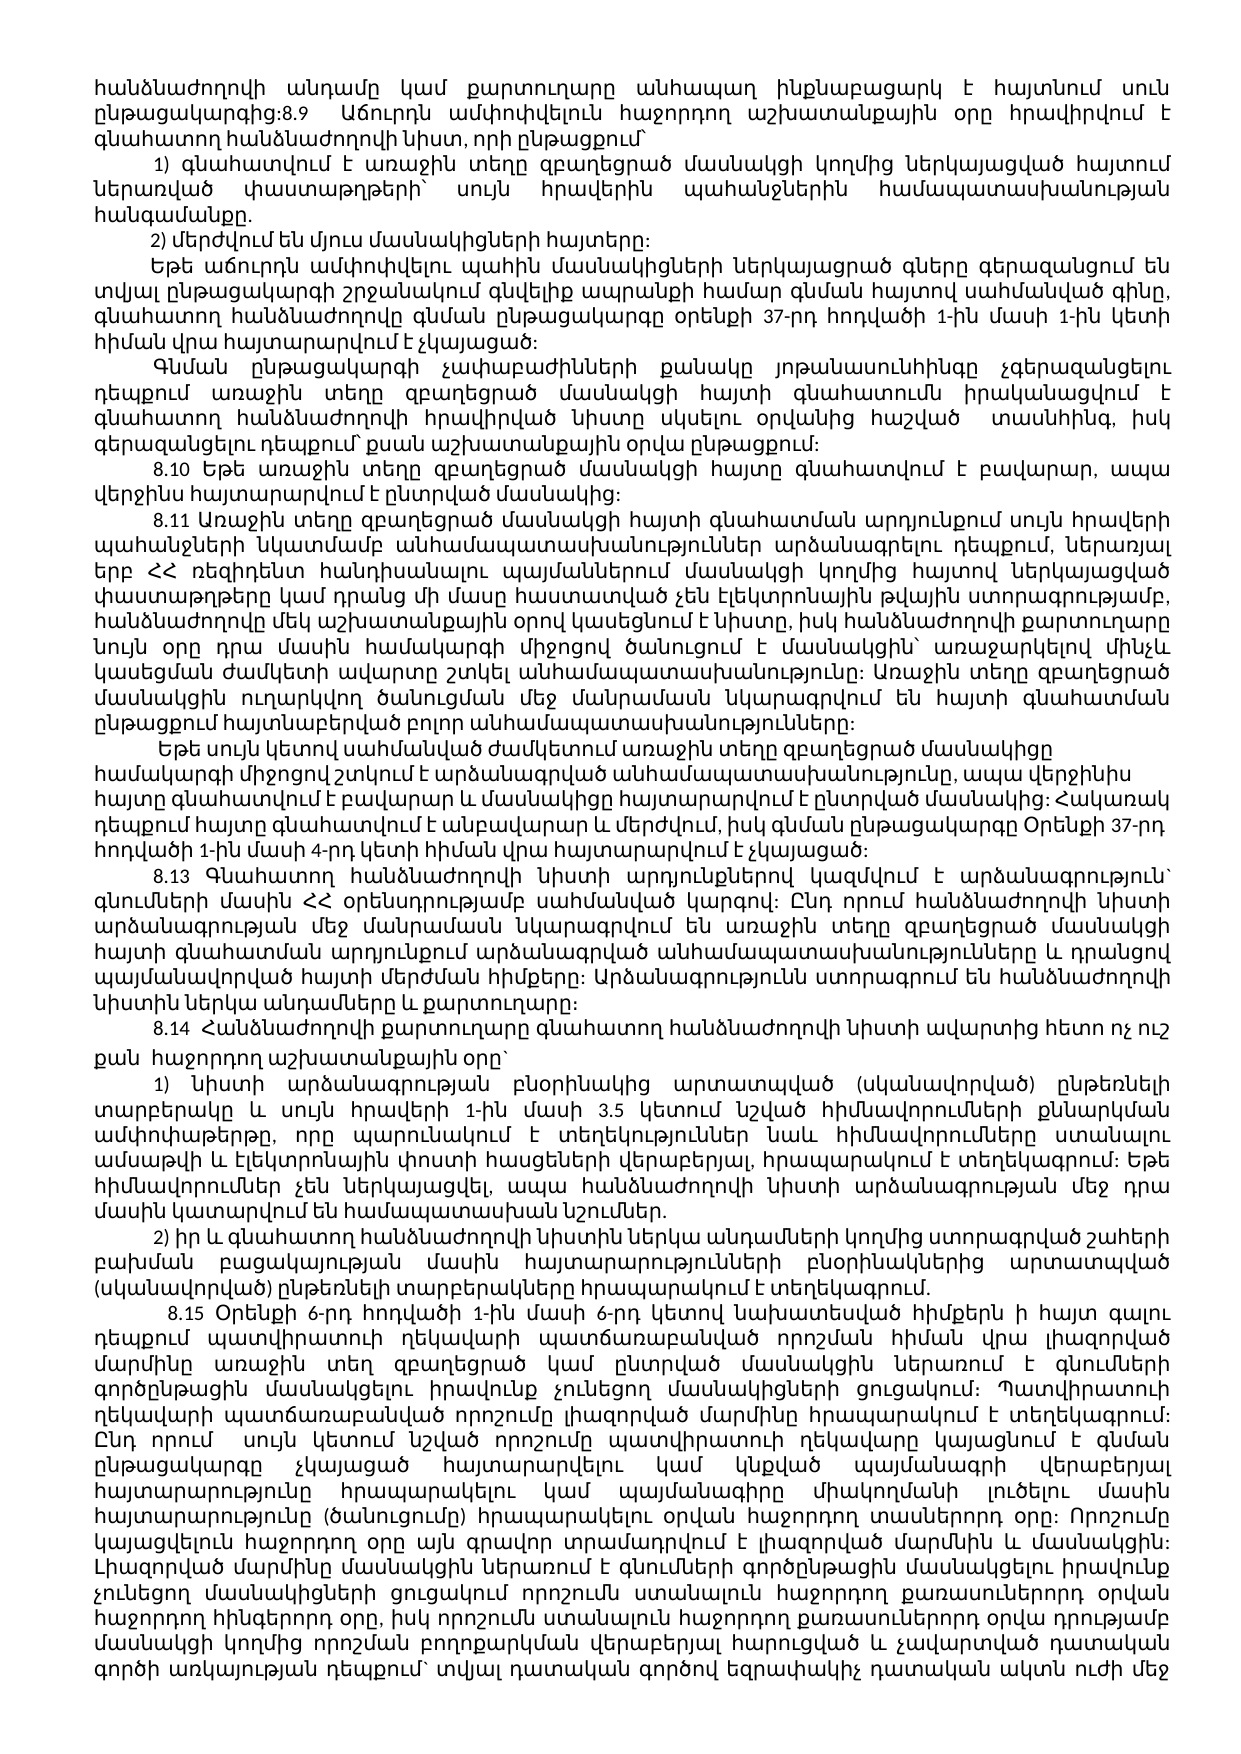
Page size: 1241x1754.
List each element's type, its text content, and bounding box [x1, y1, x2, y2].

text Եթե սույն կետով սահմանված ժամկետում առաջին տեղը զբաղեցրած մասնակիցը համակարգի միջոցով շտկում է արձանագրված անհամապատասխանությունը, ապա վերջինիս հայտը գնահատվում է բավարար և մասնակիցը հայտարարվում է ընտրված մասնակից: Հակառակ դեպքում հայտը գնահատվում է անբավարար և մերժվում, իսկ գնման ընթացակարգը Օրենքի 37-րդ հոդվածի 1-ին մասի 4-րդ կետի հիման վրա հայտարարվում է չկայացած: [94, 736, 1171, 863]
text 1) նիստի արձանագրության բնօրինակից արտատպված (սկանավորված) ընթեռնելի տարբերակը և սույն հրավերի 1-ին մասի 3.5 կետում նշված հիմնավորումների քննարկման ամփոփաթերթը, որը պարունակում է տեղեկություններ նաև հիմնավորումները ստանալու ամսաթվի և էլեկտրոնային փոստի հասցեների վերաբերյալ, հրապարակում է տեղեկագրում: Եթե հիմնավորումներ չեն ներկայացվել, ապա հանձնաժողովի նիստի արձանագրության մեջ դրա մասին կատարվում են համապատասխան նշումներ. [94, 1071, 1171, 1224]
text 8.13 Գնահատող հանձնաժողովի նիստի արդյունքներով կազմվում է արձանագրություն` գնումների մասին ՀՀ օրենսդրությամբ սահմանված կարգով: Ընդ որում հանձնաժողովի նիստի արձանագրության մեջ մանրամասն նկարագրվում են առաջին տեղը զբաղեցրած մասնակցի հայտի գնահատման արդյունքում արձանագրված անհամապատասխանությունները և դրանցով պայմանավորված հայտի մերժման հիմքերը: Արձանագրությունն ստորագրում են հանձնաժողովի նիստին ներկա անդամները և քարտուղարը։ [94, 863, 1171, 1015]
text Գնման ընթացակարգի չափաբաժինների քանակը յոթանասունհինգը չգերազանցելու դեպքում առաջին տեղը զբաղեցրած մասնակցի հայտի գնահատումն իրականացվում է գնահատող հանձնաժողովի հրավիրված նիստը սկսելու օրվանից հաշված տասնհինգ, իսկ գերազանցելու դեպքում՝ քսան աշխատանքային օրվա ընթացքում: [94, 354, 1171, 456]
text 2) մերժվում են մյուս մասնակիցների հայտերը: [94, 227, 1171, 253]
text 1) գնահատվում է առաջին տեղը զբաղեցրած մասնակցի կողմից ներկայացված հայտում ներառված փաստաթղթերի՝ սույն հրավերին պահանջներին համապատասխանության հանգամանքը. [94, 151, 1171, 227]
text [94, 1300, 1171, 1681]
text 8.11 Առաջին տեղը զբաղեցրած մասնակցի հայտի գնահատման արդյունքում սույն հրավերի պահանջների նկատմամբ անհամապատասխանություններ արձանագրելու դեպքում, ներառյալ երբ ՀՀ ռեզիդենտ հանդիսանալու պայմաններում մասնակցի կողմից հայտով ներկայացված փաստաթղթերը կամ դրանց մի մասը հաստատված չեն էլեկտրոնային թվային ստորագրությամբ, հանձնաժողովը մեկ աշխատանքային օրով կասեցնում է նիստը, իսկ հանձնաժողովի քարտուղարը նույն օրը դրա մասին համակարգի միջոցով ծանուցում է մասնակցին՝ առաջարկելով մինչև կասեցման ժամկետի ավարտը շտկել անհամապատասխանությունը: Առաջին տեղը զբաղեցրած մասնակցին ուղարկվող ծանուցման մեջ մանրամասն նկարագրվում են հայտի գնահատման ընթացքում հայտնաբերված բոլոր անհամապատասխանությունները: [94, 507, 1171, 736]
text 8.14 Հանձնաժողովի քարտուղարը գնահատող հանձնաժողովի նիստի ավարտից հետո ոչ ուշ քան հաջորդող աշխատանքային օրը` [94, 1015, 1171, 1071]
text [94, 75, 1171, 151]
text 8.10 Եթե առաջին տեղը զբաղեցրած մասնակցի հայտը գնահատվում է բավարար, ապա վերջինս հայտարարվում է ընտրված մասնակից: [94, 456, 1171, 507]
text Եթե աճուրդն ամփոփվելու պահին մասնակիցների ներկայացրած գները գերազանցում են տվյալ ընթացակարգի շրջանակում գնվելիք ապրանքի համար գնման հայտով սահմանված գինը, գնահատող հանձնաժողովը գնման ընթացակարգը օրենքի 37-րդ հոդվածի 1-ին մասի 1-ին կետի հիման վրա հայտարարվում է չկայացած: [94, 253, 1171, 354]
text 2) իր և գնահատող հանձնաժողովի նիստին ներկա անդամների կողմից ստորագրված շահերի բախման բացակայության մասին հայտարարությունների բնօրինակներից արտատպված (սկանավորված) ընթեռնելի տարբերակները հրապարակում է տեղեկագրում. [94, 1224, 1171, 1300]
